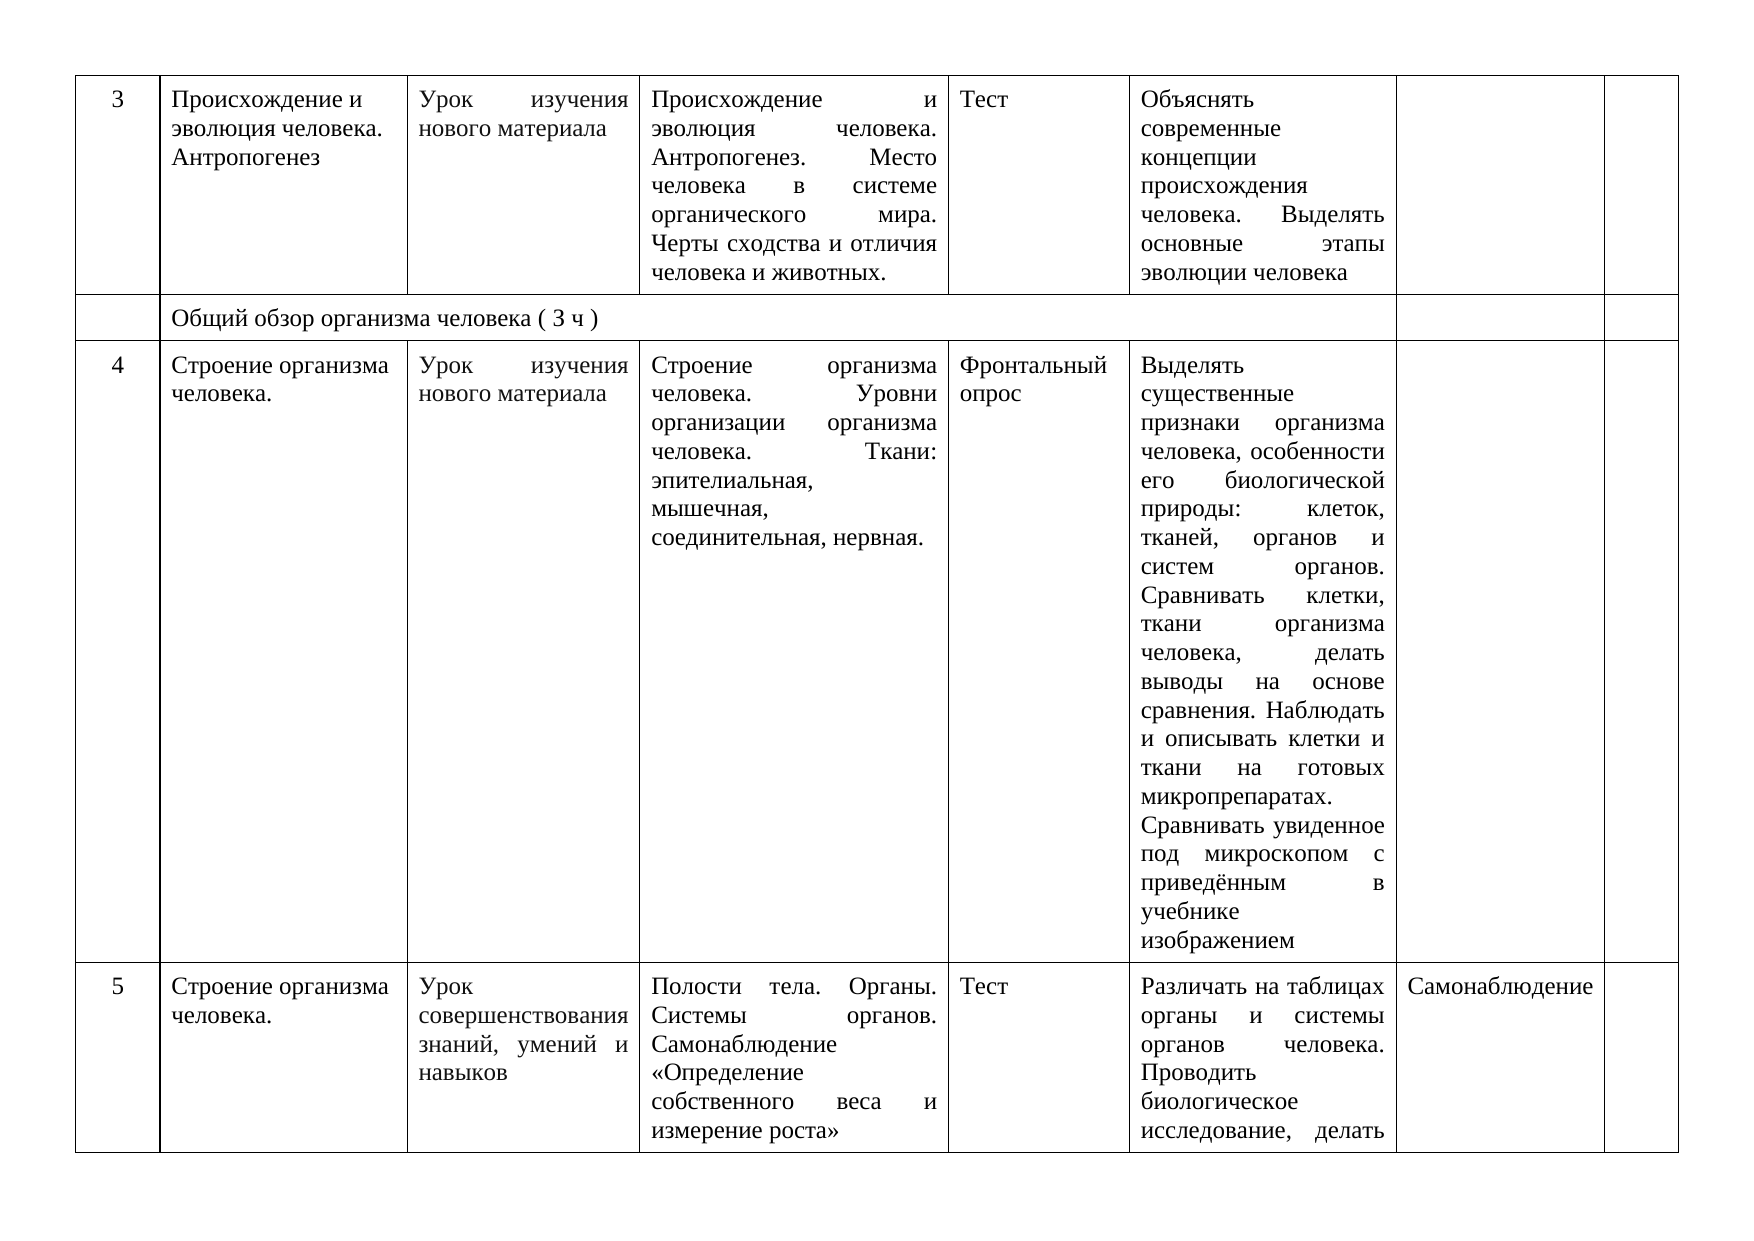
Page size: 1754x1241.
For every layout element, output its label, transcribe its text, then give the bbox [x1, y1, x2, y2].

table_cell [161, 963, 407, 1152]
table_cell Тест [949, 76, 1129, 294]
table_cell Происхождение и эволюция человека. Антропогенез [161, 76, 407, 294]
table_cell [408, 76, 639, 294]
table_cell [640, 963, 948, 1152]
table_cell [1397, 295, 1604, 340]
table_cell Самонаблюдение [1397, 963, 1604, 1152]
table_cell [1605, 76, 1678, 294]
table_cell Выделять существенные признаки организма человека, особенности его биологической природы: клеток, тканей, органов и систем органов. Сравнивать клетки, ткани организма человека, делать выводы на основе сравнения. Наблюдать и описывать клетки и ткани на готовых микропрепаратах. Сравнивать увиденное под микроскопом с приведённым в учебнике изображением [1130, 341, 1396, 962]
table_cell [1397, 341, 1604, 962]
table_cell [1130, 963, 1396, 1152]
table_cell [1605, 341, 1678, 962]
table_cell 5 [76, 963, 159, 1152]
table_cell [1605, 295, 1678, 340]
table_cell Объяснять современные концепции происхождения человека. Выделять основные этапы эволюции человека [1130, 76, 1396, 294]
table_cell 4 [76, 341, 159, 962]
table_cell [408, 963, 639, 1152]
table_cell Происхождение и эволюция человека. Антропогенез. Место человека в системе органического мира. Черты сходства и отличия человека и животных. [640, 76, 948, 294]
table_cell Тест [949, 963, 1129, 1152]
table_cell [76, 295, 159, 340]
table_cell Урок изучения нового материала [408, 341, 639, 962]
table_cell Фронтальный опрос [949, 341, 1129, 962]
table_cell [1397, 76, 1604, 294]
table_cell Строение организма человека. Уровни организации организма человека. Ткани: эпителиальная, мышечная, соединительная, нервная. [640, 341, 948, 962]
table_cell [1605, 963, 1678, 1152]
table_cell Строение организма человека. [161, 341, 407, 962]
table_cell 3 [76, 76, 159, 294]
table_cell Общий обзор организма человека ( З ч ) [161, 295, 1396, 340]
